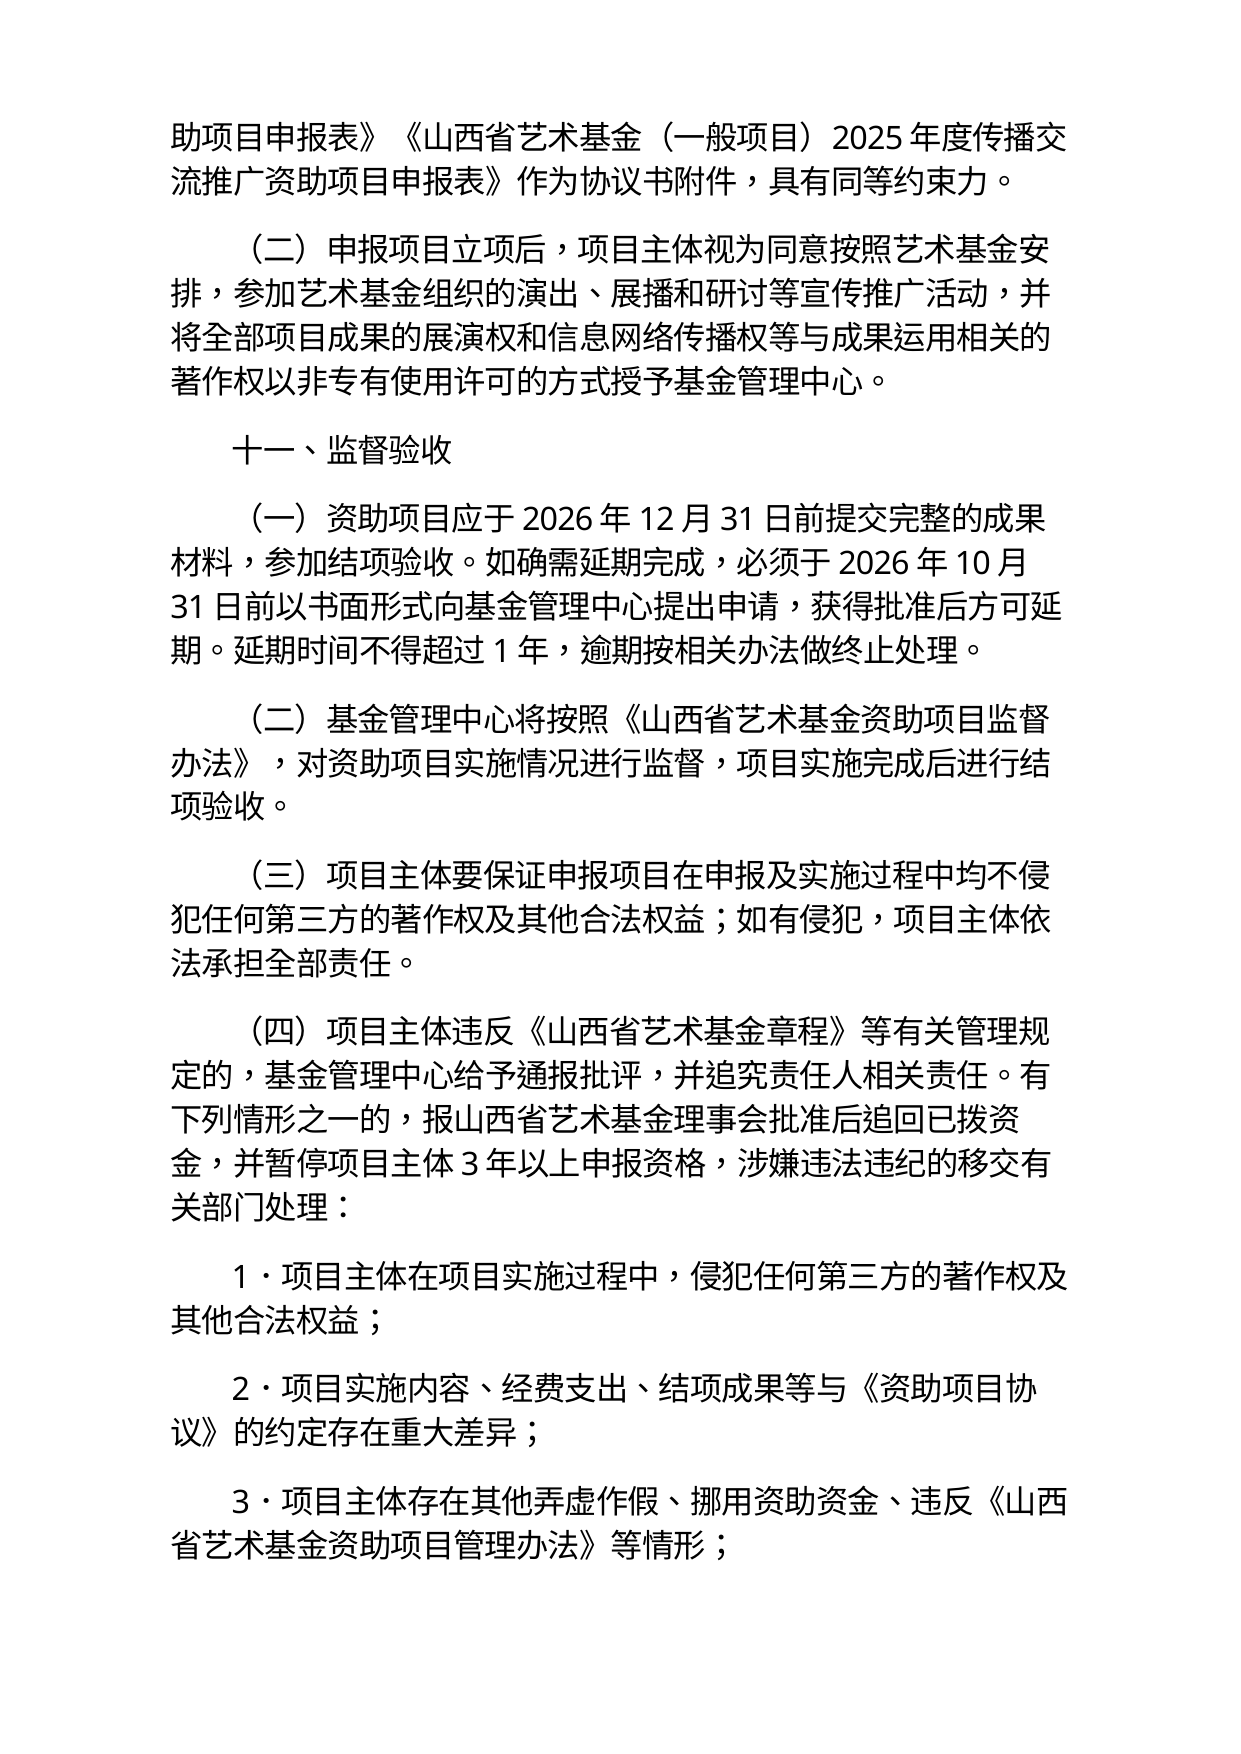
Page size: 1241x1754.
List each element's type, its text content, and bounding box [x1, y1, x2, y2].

text 1．项目主体在项目实施过程中，侵犯任何第三方的著作权及其他合法权益； [170, 1254, 1070, 1342]
text （二）申报项目立项后，项目主体视为同意按照艺术基金安排，参加艺术基金组织的演出、展播和研讨等宣传推广活动，并将全部项目成果的展演权和信息网络传播权等与成果运用相关的著作权以非专有使用许可的方式授予基金管理中心。 [170, 227, 1070, 403]
text （一）资助项目应于2026年12月31日前提交完整的成果材料，参加结项验收。如确需延期完成，必须于2026年10月31日前以书面形式向基金管理中心提出申请，获得批准后方可延期。延期时间不得超过1年，逾期按相关办法做终止处理。 [170, 496, 1070, 672]
text 3．项目主体存在其他弄虚作假、挪用资助资金、违反《山西省艺术基金资助项目管理办法》等情形； [170, 1479, 1070, 1567]
text （三）项目主体要保证申报项目在申报及实施过程中均不侵犯任何第三方的著作权及其他合法权益；如有侵犯，项目主体依法承担全部责任。 [170, 853, 1070, 985]
text 十一、监督验收 [170, 427, 1070, 471]
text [170, 114, 1070, 202]
text （二）基金管理中心将按照《山西省艺术基金资助项目监督办法》，对资助项目实施情况进行监督，项目实施完成后进行结项验收。 [170, 696, 1070, 828]
text （四）项目主体违反《山西省艺术基金章程》等有关管理规定的，基金管理中心给予通报批评，并追究责任人相关责任。有下列情形之一的，报山西省艺术基金理事会批准后追回已拨资金，并暂停项目主体3年以上申报资格，涉嫌违法违纪的移交有关部门处理： [170, 1009, 1070, 1229]
text 2．项目实施内容、经费支出、结项成果等与《资助项目协议》的约定存在重大差异； [170, 1366, 1070, 1454]
